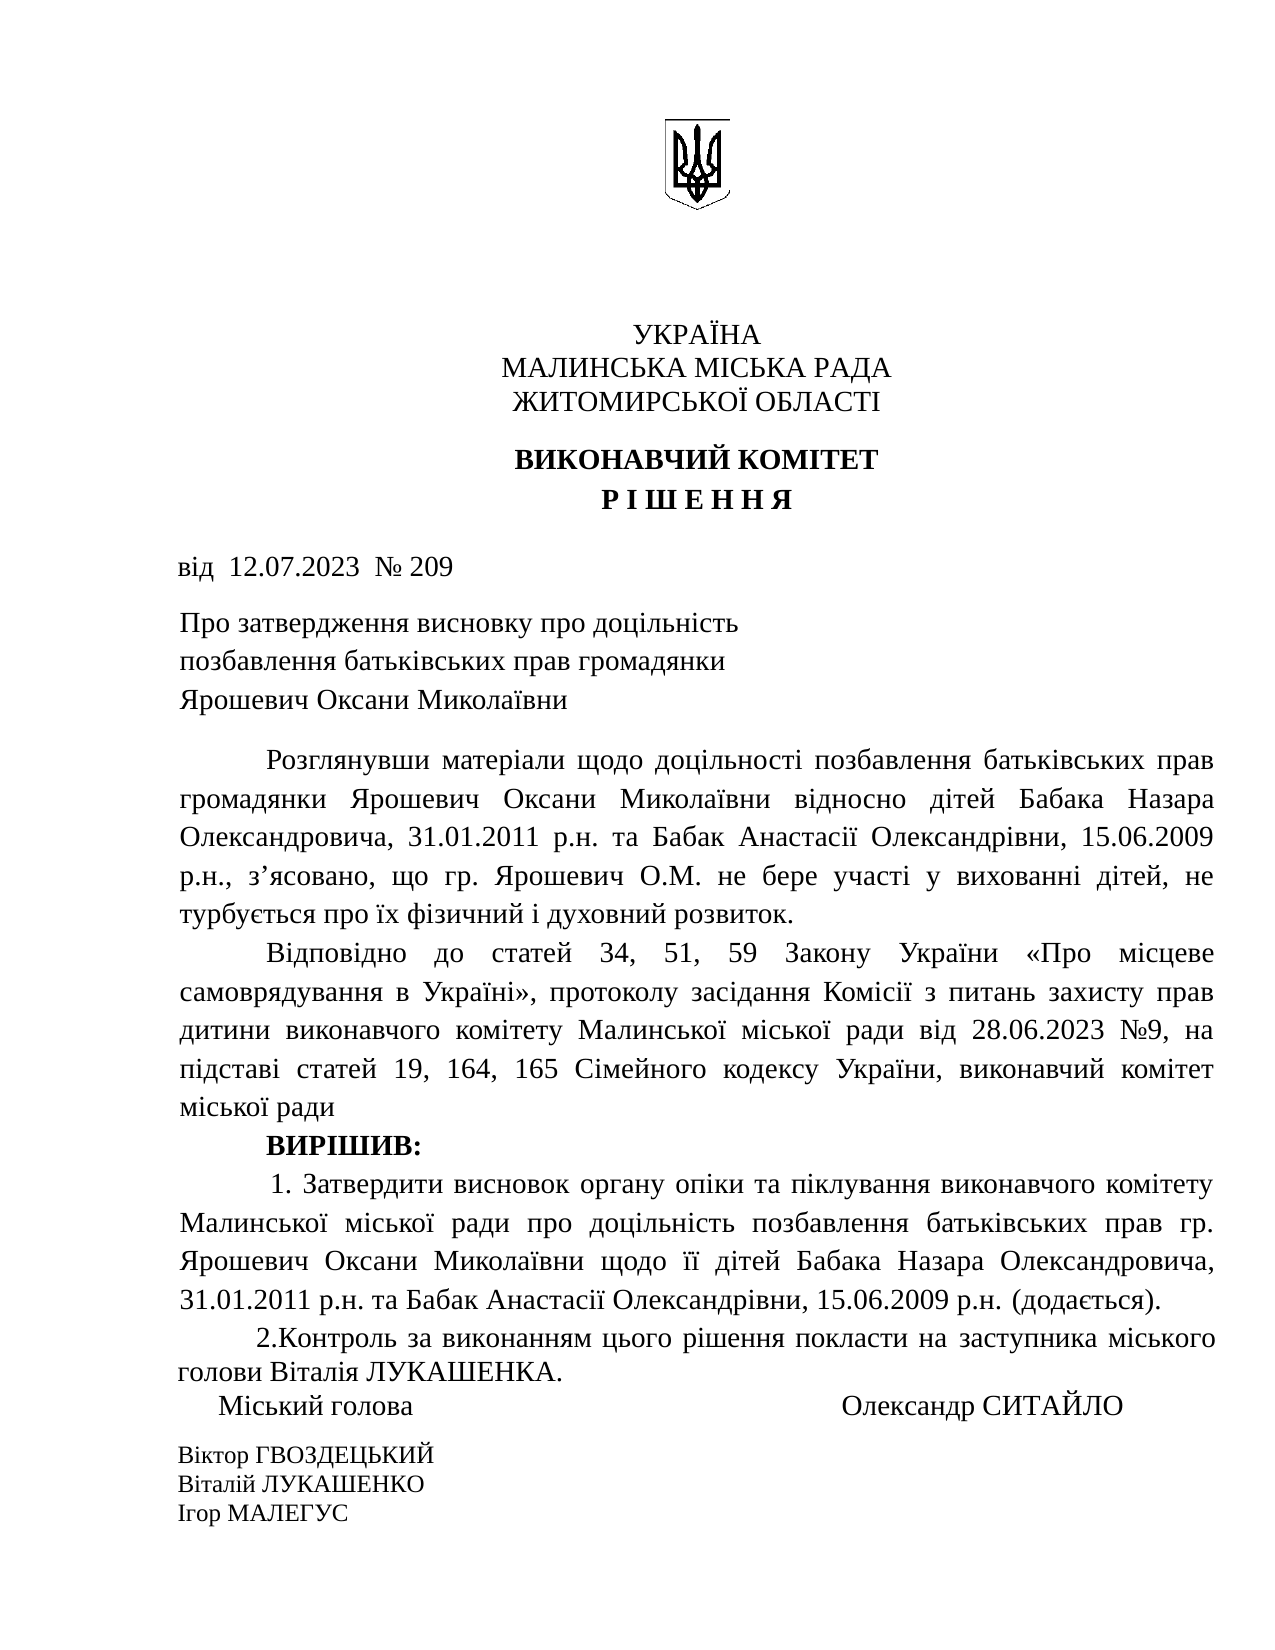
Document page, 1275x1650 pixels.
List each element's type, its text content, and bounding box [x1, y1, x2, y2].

text УКРАЇНА [177, 317, 1216, 350]
text 1. Затвердити висновок органу опіки та піклування виконавчого комітету Малинської міської ради про доцільність позбавлення батьківських прав гр. Ярошевич Оксани Миколаївни щодо її дітей Бабака Назара Олександровича, 31.01.2011 р.н. та Бабак Анастасії Олександрівни, 15.06.2009 р.н. (додається). [179, 1166, 1216, 1316]
text Р І Ш Е Н Н Я [177, 482, 1216, 516]
text Ярошевич Оксани Миколаївни [179, 682, 1216, 715]
text ВИКОНАВЧИЙ КОМІТЕТ [177, 442, 1216, 476]
text Ігор МАЛЕГУС [177, 1498, 1216, 1527]
text Розглянувши матеріали щодо доцільності позбавлення батьківських прав громадянки Ярошевич Оксани Миколаївни відносно дітей Бабака Назара Олександровича, 31.01.2011 р.н. та Бабак Анастасії Олександрівни, 15.06.2009 р.н., з’ясовано, що гр. Ярошевич О.М. не бере участі у вихованні дітей, не турбується про їх фізичний і духовний розвиток. [179, 742, 1216, 930]
text Віктор ГВОЗДЕЦЬКИЙ [177, 1440, 1216, 1469]
text МАЛИНСЬКА МІСЬКА РАДА [177, 350, 1216, 384]
text ВИРІШИВ: [179, 1128, 1216, 1161]
text Віталій ЛУКАШЕНКО [177, 1469, 1216, 1498]
text ЖИТОМИРСЬКОЇ ОБЛАСТІ [177, 384, 1216, 417]
picture [663, 118, 731, 211]
text Про затвердження висновку про доцільність [179, 605, 1216, 638]
text Відповідно до статей 34, 51, 59 Закону України «Про місцеве самоврядування в Україні», протоколу засідання Комісії з питань захисту прав дитини виконавчого комітету Малинської міської ради від 28.06.2023 №9, на підставі статей 19, 164, 165 Сімейного кодексу України, виконавчий комітет міської ради [179, 935, 1216, 1123]
text від 12.07.2023 № 209 [177, 549, 1216, 583]
text Міський голова Олександр СИТАЙЛО [177, 1388, 1216, 1421]
text 2.Контроль за виконанням цього рішення покласти на заступника міського голови Віталія ЛУКАШЕНКА. [177, 1321, 1216, 1388]
text позбавлення батьківських прав громадянки [179, 643, 1216, 677]
